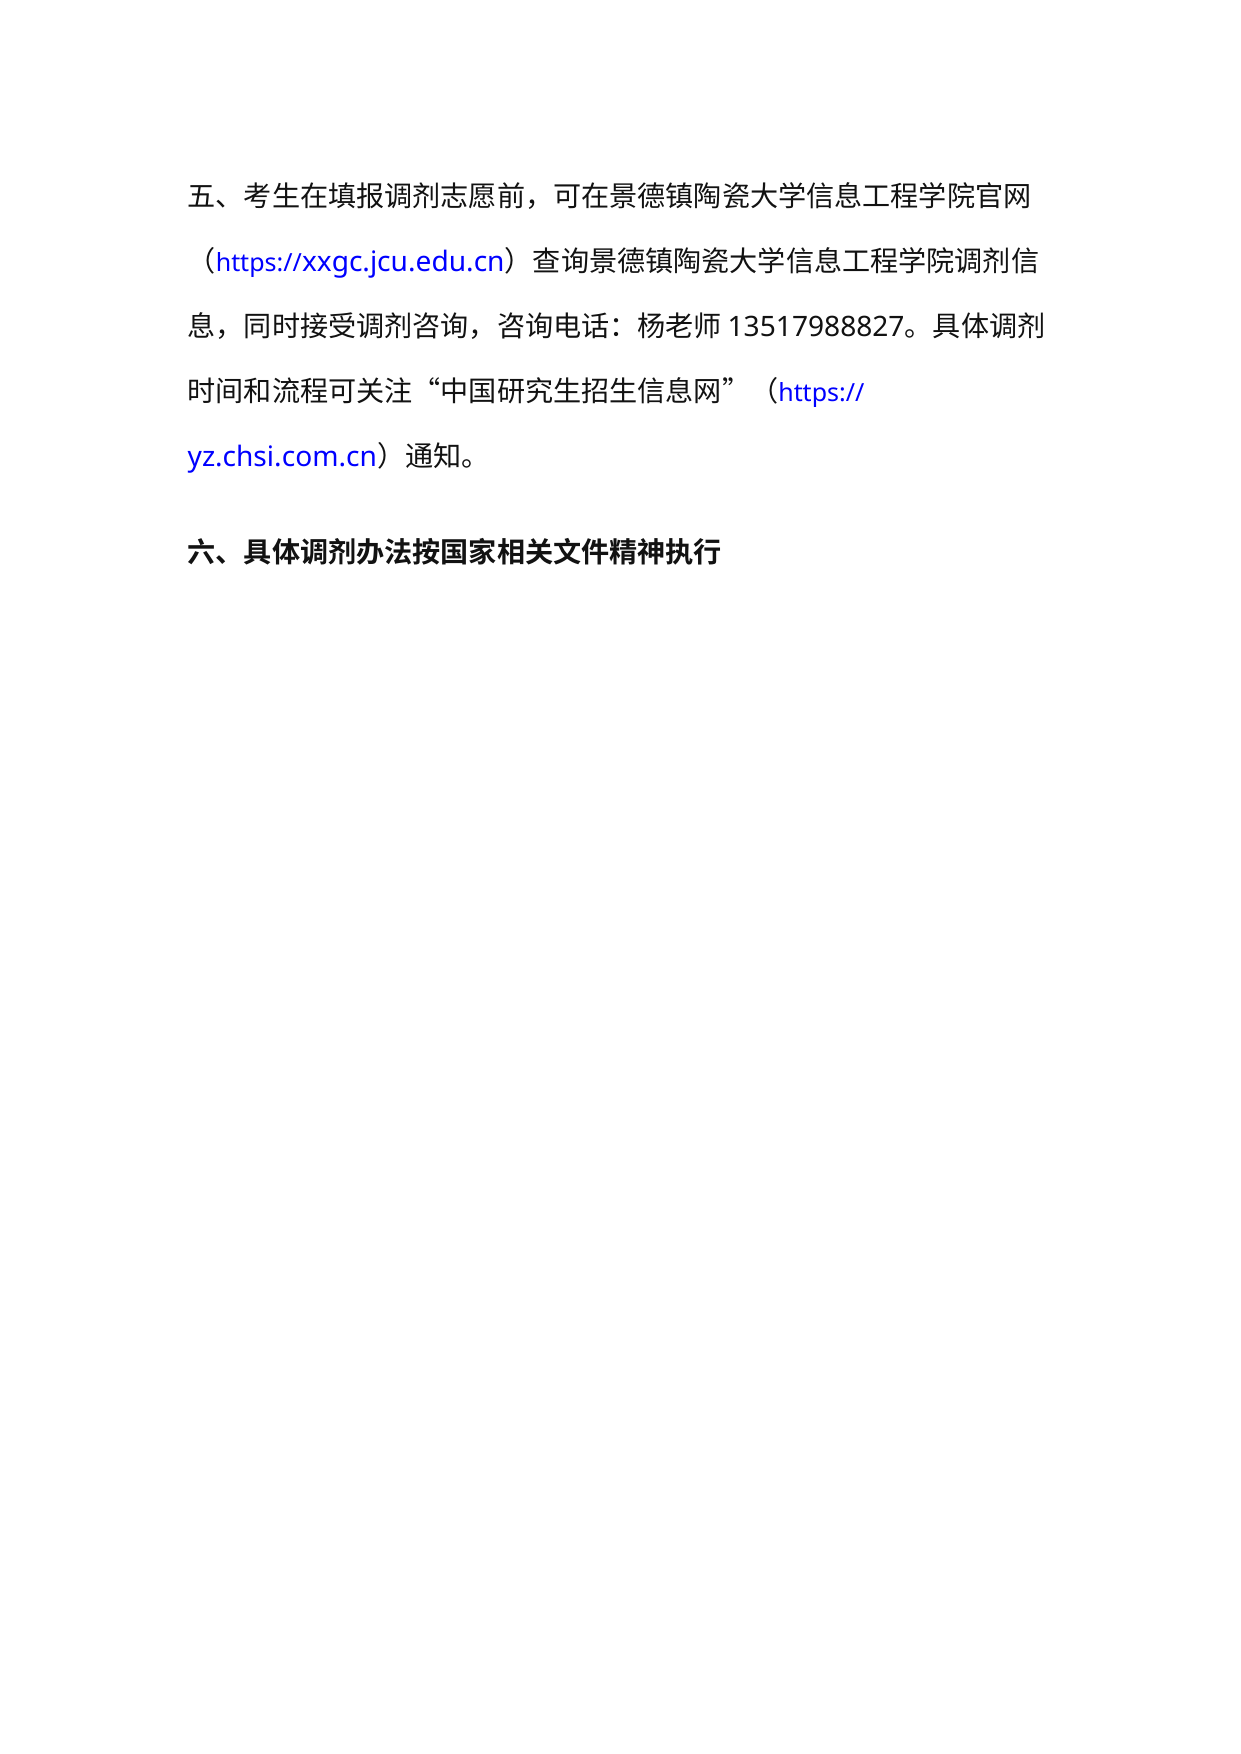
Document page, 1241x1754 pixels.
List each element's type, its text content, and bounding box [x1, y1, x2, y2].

text 五、考生在填报调剂志愿前，可在景德镇陶瓷大学信息工程学院官网（https://xxgc.jcu.edu.cn）查询景德镇陶瓷大学信息工程学院调剂信息，同时接受调剂咨询，咨询电话：杨老师13517988827。具体调剂时间和流程可关注“中国研究生招生信息网”（https://yz.chsi.com.cn）通知。 [187, 162, 1053, 487]
text 六、具体调剂办法按国家相关文件精神执行 [187, 518, 1053, 583]
